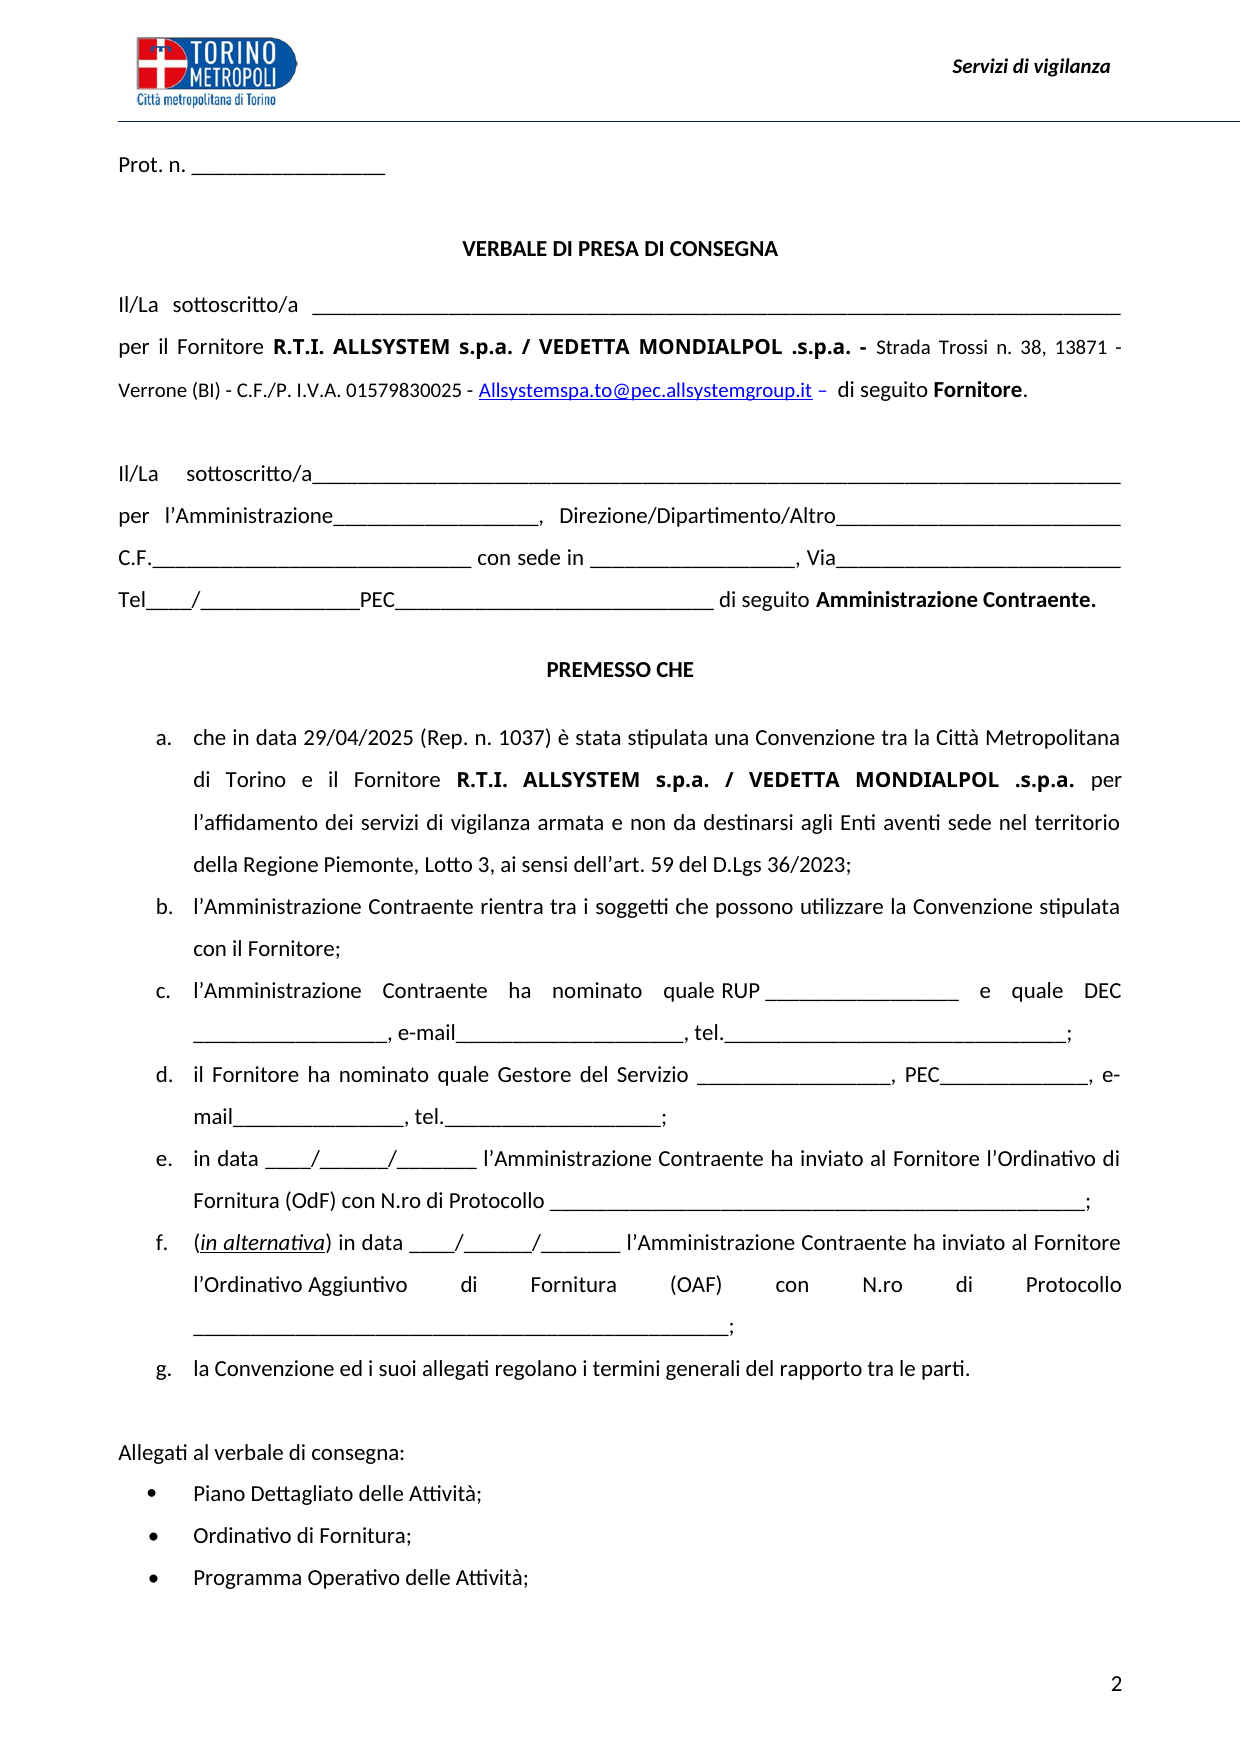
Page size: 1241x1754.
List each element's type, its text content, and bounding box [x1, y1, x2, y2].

text VERBALE DI PRESA DI CONSEGNA [118, 234, 1122, 262]
text Il/La sottoscritto/a _______________________________________________________________________ per il Fornitore R.T.I. ALLSYSTEM s.p.a. / VEDETTA MONDIALPOL .s.p.a. - Strada Trossi n. 38, 13871 - Verrone (BI) - C.F./P. I.V.A. 01579830025 - Allsystemspa.to@pec.allsystemgroup.it – di seguito Fornitore. [118, 290, 1122, 403]
list (in alternativa) in data ____/______/_______ l’Amministrazione Contraente ha inviato al Fornitore l’Ordinativo Aggiuntivo di Fornitura (OAF) con N.ro di Protocollo _______________________________________________; [156, 1228, 1122, 1340]
text Allegati al verbale di consegna: [118, 1438, 1122, 1466]
list l’Amministrazione Contraente ha nominato quale RUP _________________ e quale DEC _________________, e-mail____________________, tel.______________________________; [156, 976, 1122, 1046]
text PREMESSO CHE [118, 655, 1122, 683]
text Prot. n. _________________ [118, 150, 1122, 178]
list Programma Operativo delle Attività; [148, 1563, 1122, 1592]
list l’Amministrazione Contraente rientra tra i soggetti che possono utilizzare la Convenzione stipulata con il Fornitore; [156, 892, 1122, 962]
list il Fornitore ha nominato quale Gestore del Servizio _________________, PEC_____________, e-mail_______________, tel.___________________; [156, 1060, 1122, 1130]
list che in data 29/04/2025 (Rep. n. 1037) è stata stipulata una Convenzione tra la Città Metropolitana di Torino e il Fornitore R.T.I. ALLSYSTEM s.p.a. / VEDETTA MONDIALPOL .s.p.a. per l’affidamento dei servizi di vigilanza armata e non da destinarsi agli Enti aventi sede nel territorio della Regione Piemonte, Lotto 3, ai sensi dell’art. 59 del D.Lgs 36/2023; [156, 723, 1122, 878]
picture [129, 18, 299, 118]
list la Convenzione ed i suoi allegati regolano i termini generali del rapporto tra le parti. [156, 1354, 1122, 1382]
list Piano Dettagliato delle Attività; [148, 1479, 1122, 1508]
list Ordinativo di Fornitura; [148, 1522, 1122, 1549]
text Il/La sottoscritto/a_______________________________________________________________________ per l’Amministrazione__________________, Direzione/Dipartimento/Altro_________________________ C.F.____________________________ con sede in __________________, Via_________________________ Tel____/______________PEC____________________________ di seguito Amministrazione Contraente. [118, 459, 1122, 613]
list in data ____/______/_______ l’Amministrazione Contraente ha inviato al Fornitore l’Ordinativo di Fornitura (OdF) con N.ro di Protocollo _______________________________________________; [156, 1144, 1122, 1214]
